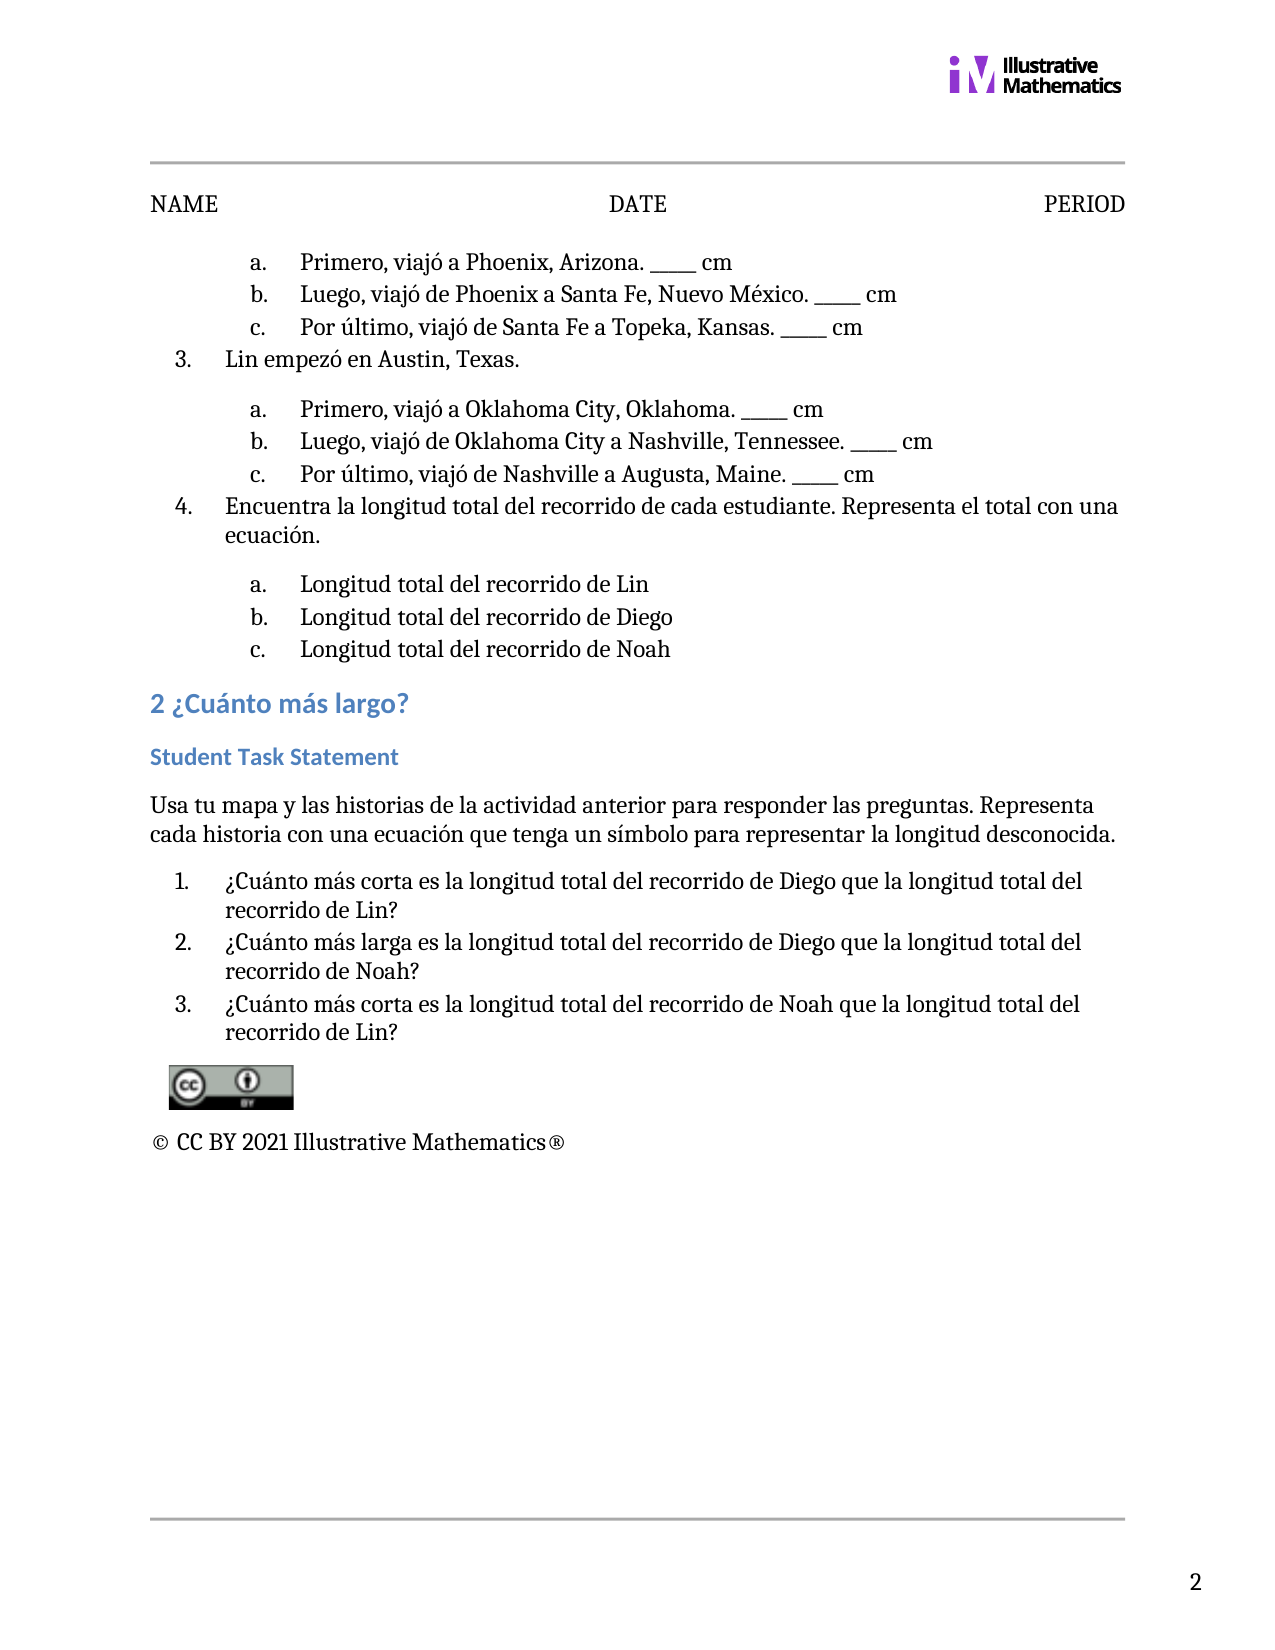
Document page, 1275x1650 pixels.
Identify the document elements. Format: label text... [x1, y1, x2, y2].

list ¿Cuánto más corta es la longitud total del recorrido de Noah que la longitud total del recorrido de Lin? [175, 989, 1125, 1047]
list ¿Cuánto más larga es la longitud total del recorrido de Diego que la longitud total del recorrido de Noah? [175, 928, 1125, 986]
list Longitud total del recorrido de Noah [250, 635, 1125, 664]
list Primero, viajó a Phoenix, Arizona. _____ cm [250, 247, 1125, 276]
text Usa tu mapa y las historias de la actividad anterior para responder las preguntas. Representa cada historia con una ecuación que tenga un símbolo para representar la longitud desconocida. [150, 791, 1125, 848]
picture [949, 55, 1121, 93]
subtitle 2 ¿Cuánto más largo? [150, 685, 1125, 721]
list Primero, viajó a Oklahoma City, Oklahoma. _____ cm [250, 394, 1125, 423]
picture [168, 1065, 294, 1110]
text © CC BY 2021 Illustrative Mathematics® [150, 1128, 1125, 1157]
list Por último, viajó de Nashville a Augusta, Maine. _____ cm [250, 459, 1125, 488]
list Encuentra la longitud total del recorrido de cada estudiante. Representa el total con una ecuación. [175, 492, 1125, 549]
list Longitud total del recorrido de Lin [250, 570, 1125, 599]
list ¿Cuánto más corta es la longitud total del recorrido de Diego que la longitud total del recorrido de Lin? [175, 867, 1125, 924]
list Lin empezó en Austin, Texas. [175, 345, 1125, 374]
list Por último, viajó de Santa Fe a Topeka, Kansas. _____ cm [250, 312, 1125, 341]
list Luego, viajó de Phoenix a Santa Fe, Nuevo México. _____ cm [250, 280, 1125, 309]
list Luego, viajó de Oklahoma City a Nashville, Tennessee. _____ cm [250, 427, 1125, 456]
subtitle Student Task Statement [150, 741, 1125, 772]
list Longitud total del recorrido de Diego [250, 603, 1125, 632]
